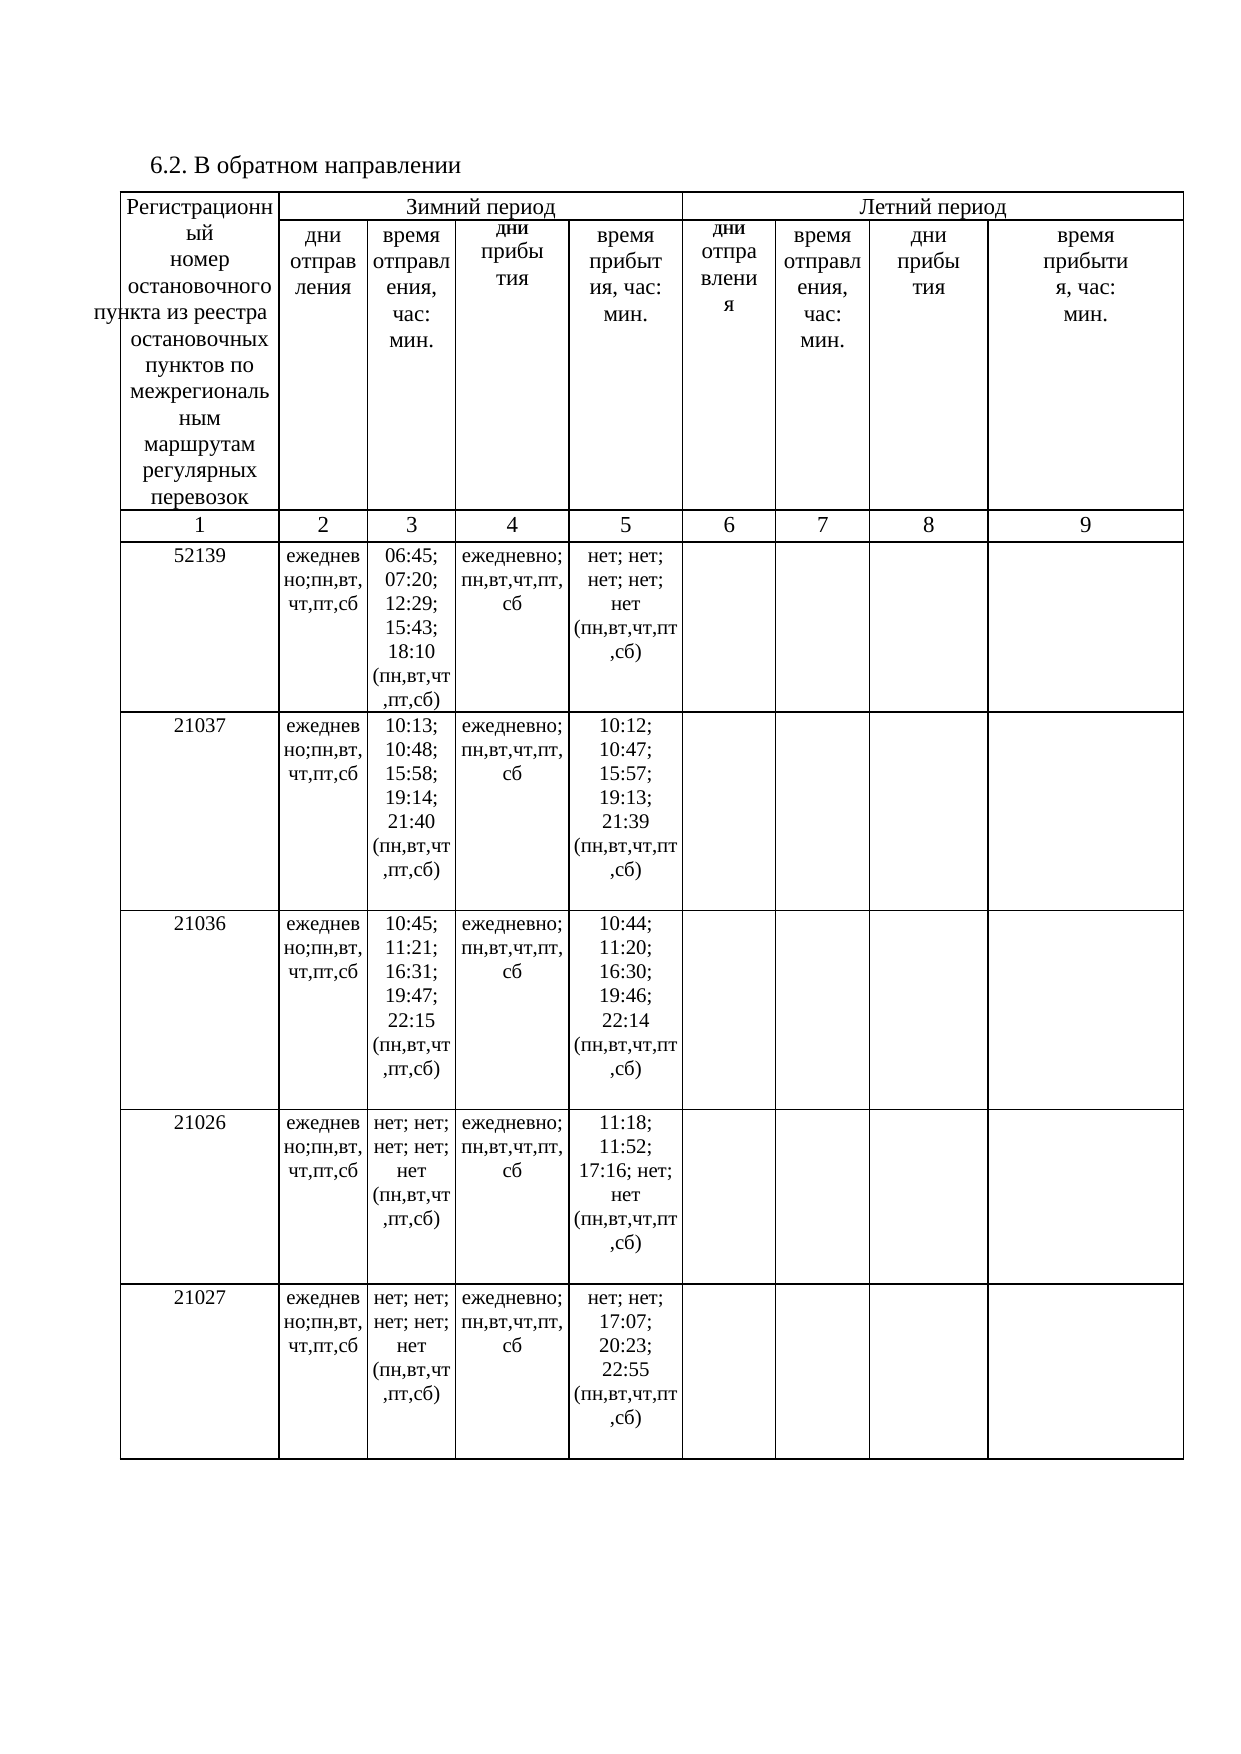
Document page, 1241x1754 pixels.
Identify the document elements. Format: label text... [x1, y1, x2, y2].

table_cell [870, 911, 987, 1108]
table_header Регистрационный номер остановочного пункта из реестра остановочных пунктов по межрегиональным маршрутам регулярных перевозок [121, 193, 278, 509]
table_cell [870, 713, 987, 910]
table_cell время отправл ения, час: мин. [776, 221, 869, 509]
table_cell время отправл ения, час: мин. [368, 221, 455, 509]
table_cell ежедневно;пн,вт,чт,пт,сб [280, 543, 367, 711]
table_cell время прибыти я, час: мин. [989, 221, 1183, 509]
table_cell [776, 1285, 869, 1458]
table_cell 8 [870, 511, 987, 541]
table_cell ежедневно;пн,вт,чт,пт,сб [456, 1110, 568, 1283]
table_cell [870, 1285, 987, 1458]
table_cell 21027 [121, 1285, 278, 1458]
table_cell [776, 713, 869, 910]
table_header Зимний период [280, 193, 682, 219]
table_cell 6 [683, 511, 775, 541]
table_cell 10:13; 10:48; 15:58; 19:14; 21:40 (пн,вт,чт,пт,сб) [368, 713, 455, 910]
table_cell ДНИ прибы тия [456, 221, 568, 509]
table_cell [776, 543, 869, 711]
table_cell время прибыт ия, час: мин. [570, 221, 682, 509]
table_cell нет; нет; 17:07; 20:23; 22:55 (пн,вт,чт,пт,сб) [570, 1285, 682, 1458]
table_cell 7 [776, 511, 869, 541]
table_cell [989, 1285, 1183, 1458]
table_cell 3 [368, 511, 455, 541]
table_cell ежедневно;пн,вт,чт,пт,сб [280, 911, 367, 1108]
table_cell 5 [570, 511, 682, 541]
table_cell ДНИ отпра влени я [683, 221, 775, 509]
table_cell [870, 1110, 987, 1283]
table_cell ежедневно;пн,вт,чт,пт,сб [280, 713, 367, 910]
table_cell [683, 543, 775, 711]
table_cell 06:45; 07:20; 12:29; 15:43; 18:10 (пн,вт,чт,пт,сб) [368, 543, 455, 711]
table_cell [989, 911, 1183, 1108]
table_cell 2 [280, 511, 367, 541]
table_cell [776, 911, 869, 1108]
table_cell 10:44; 11:20; 16:30; 19:46; 22:14 (пн,вт,чт,пт,сб) [570, 911, 682, 1108]
table_cell ежедневно;пн,вт,чт,пт,сб [456, 713, 568, 910]
table_cell ежедневно;пн,вт,чт,пт,сб [456, 1285, 568, 1458]
table_cell 21037 [121, 713, 278, 910]
table_cell [989, 543, 1183, 711]
table_cell ежедневно;пн,вт,чт,пт,сб [280, 1285, 367, 1458]
table_cell [683, 1110, 775, 1283]
table_header Летний период [683, 193, 1183, 219]
table_cell 9 [989, 511, 1183, 541]
table_cell 21026 [121, 1110, 278, 1283]
table_cell 10:45; 11:21; 16:31; 19:47; 22:15 (пн,вт,чт,пт,сб) [368, 911, 455, 1108]
table_cell [776, 1110, 869, 1283]
table_cell [683, 713, 775, 910]
table_cell [683, 911, 775, 1108]
table_cell 1 [121, 511, 278, 541]
table_cell [989, 713, 1183, 910]
table_cell ежедневно;пн,вт,чт,пт,сб [456, 543, 568, 711]
table_cell [989, 1110, 1183, 1283]
table_cell 21036 [121, 911, 278, 1108]
table_cell дни отправ ления [280, 221, 367, 509]
table_cell дни прибы тия [870, 221, 987, 509]
table_cell нет; нет; нет; нет; нет (пн,вт,чт,пт,сб) [368, 1285, 455, 1458]
table_cell [683, 1285, 775, 1458]
text 6.2. В обратном направлении [150, 150, 1090, 179]
table_cell нет; нет; нет; нет; нет (пн,вт,чт,пт,сб) [570, 543, 682, 711]
table_cell 10:12; 10:47; 15:57; 19:13; 21:39 (пн,вт,чт,пт,сб) [570, 713, 682, 910]
table_cell нет; нет; нет; нет; нет (пн,вт,чт,пт,сб) [368, 1110, 455, 1283]
table_cell ежедневно;пн,вт,чт,пт,сб [280, 1110, 367, 1283]
table_cell 52139 [121, 543, 278, 711]
table_cell [870, 543, 987, 711]
table_cell 11:18; 11:52; 17:16; нет; нет (пн,вт,чт,пт,сб) [570, 1110, 682, 1283]
table_cell 4 [456, 511, 568, 541]
table_cell ежедневно;пн,вт,чт,пт,сб [456, 911, 568, 1108]
